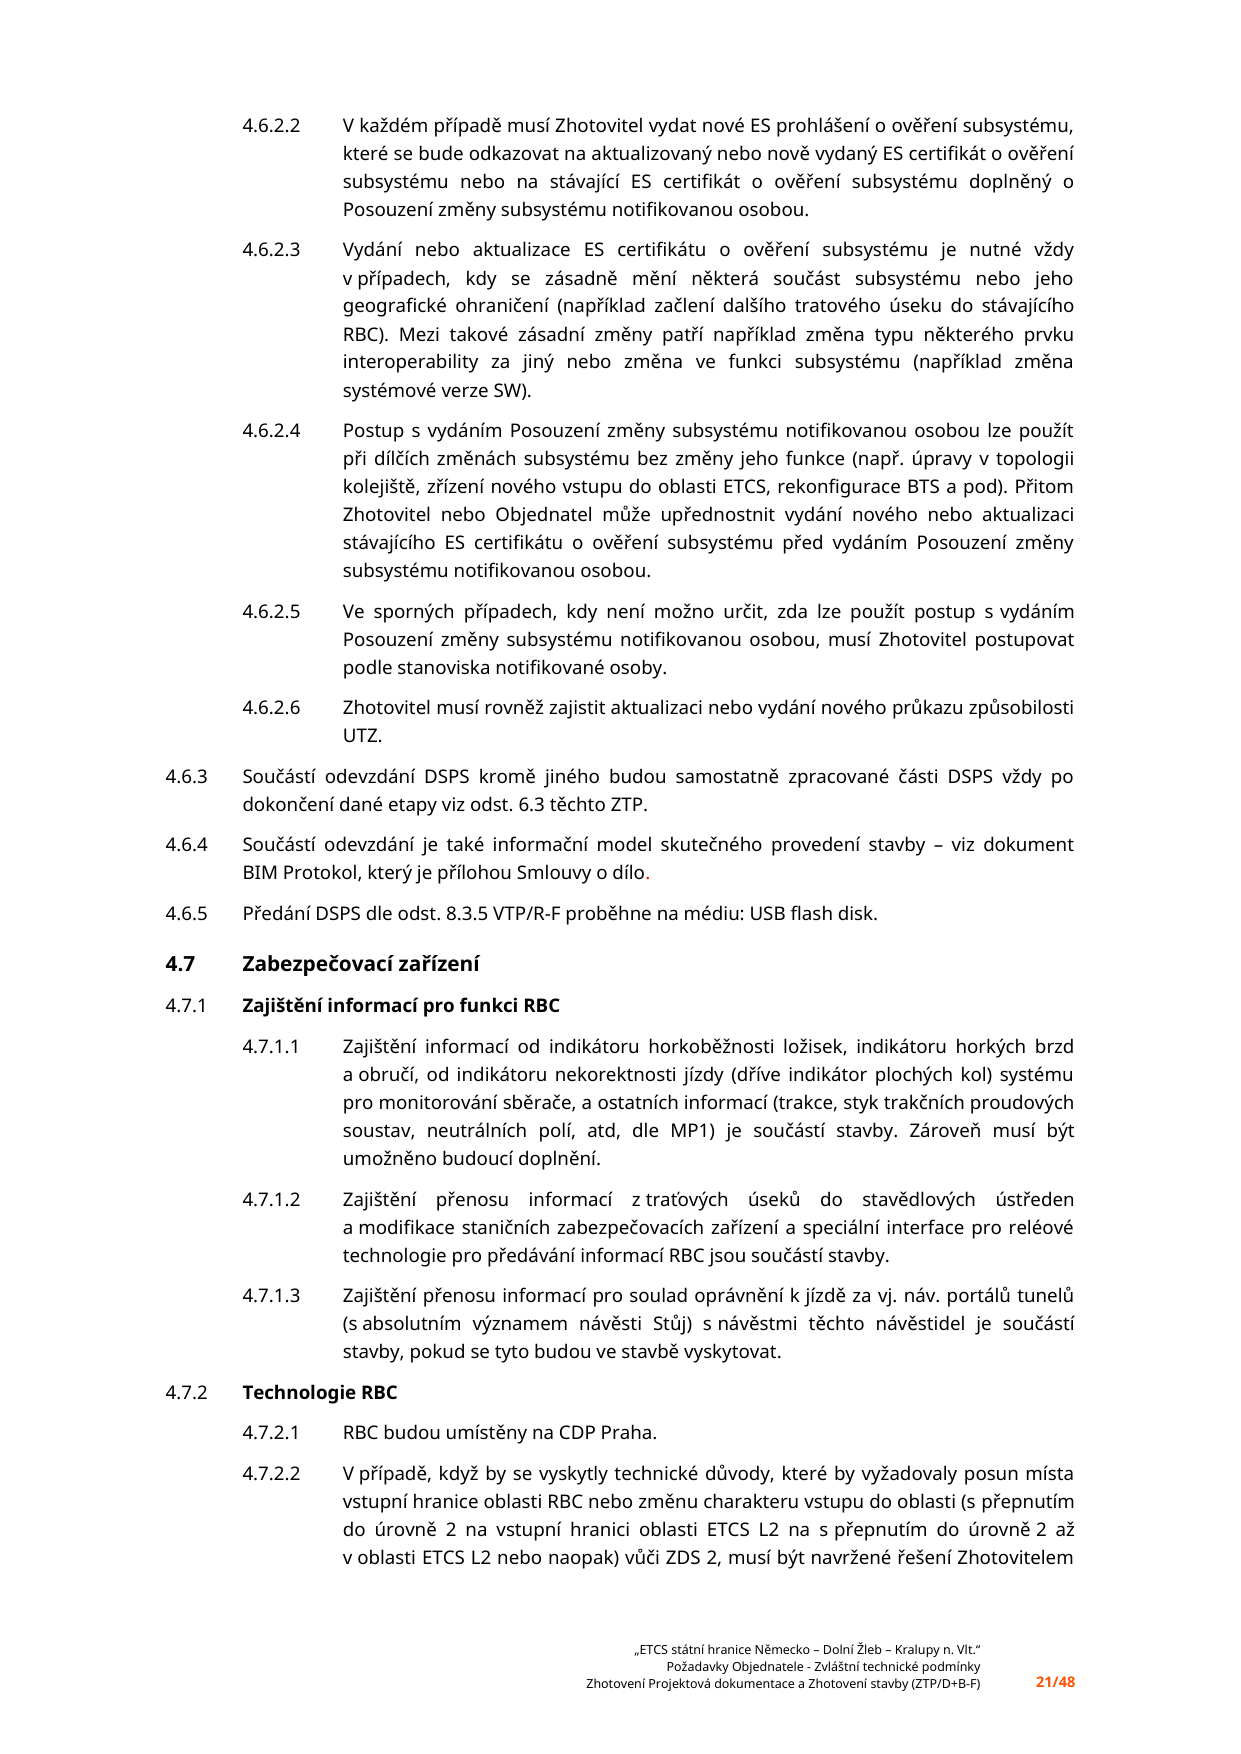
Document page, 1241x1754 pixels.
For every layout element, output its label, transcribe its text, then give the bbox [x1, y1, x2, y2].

text Vydání nebo aktualizace ES certifikátu o ověření subsystému je nutné vždy v případech, kdy se zásadně mění některá součást subsystému nebo jeho geografické ohraničení (například začlení dalšího tratového úseku do stávajícího RBC). Mezi takové zásadní změny patří například změna typu některého prvku interoperability za jiný nebo změna ve funkci subsystému (například změna systémové verze SW). [242, 237, 1075, 402]
text Zajištění informací pro funkci RBC [165, 993, 1075, 1018]
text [242, 1460, 1075, 1570]
text Postup s vydáním Posouzení změny subsystému notifikovanou osobou lze použít při dílčích změnách subsystému bez změny jeho funkce (např. úpravy v topologii kolejiště, zřízení nového vstupu do oblasti ETCS, rekonfigurace BTS a pod). Přitom Zhotovitel nebo Objednatel může upřednostnit vydání nového nebo aktualizaci stávajícího ES certifikátu o ověření subsystému před vydáním Posouzení změny subsystému notifikovanou osobou. [242, 417, 1075, 583]
text Součástí odevzdání DSPS kromě jiného budou samostatně zpracované části DSPS vždy po dokončení dané etapy viz odst. 6.3 těchto ZTP. [165, 763, 1075, 817]
text Zajištění přenosu informací z traťových úseků do stavědlových ústředen a modifikace staničních zabezpečovacích zařízení a speciální interface pro reléové technologie pro předávání informací RBC jsou součástí stavby. [242, 1186, 1075, 1267]
text Zhotovitel musí rovněž zajistit aktualizaci nebo vydání nového průkazu způsobilosti UTZ. [242, 694, 1075, 748]
text Zajištění přenosu informací pro soulad oprávnění k jízdě za vj. náv. portálů tunelů (s absolutním významem návěsti Stůj) s návěstmi těchto návěstidel je součástí stavby, pokud se tyto budou ve stavbě vyskytovat. [242, 1282, 1075, 1364]
text Zabezpečovací zařízení [165, 949, 1075, 977]
text RBC budou umístěny na CDP Praha. [242, 1419, 1075, 1445]
text Předání DSPS dle odst. 8.3.5 VTP/R-F proběhne na médiu: USB flash disk. [165, 900, 1075, 926]
text Zajištění informací od indikátoru horkoběžnosti ložisek, indikátoru horkých brzd a obručí, od indikátoru nekorektnosti jízdy (dříve indikátor plochých kol) systému pro monitorování sběrače, a ostatních informací (trakce, styk trakčních proudových soustav, neutrálních polí, atd, dle MP1) je součástí stavby. Zároveň musí být umožněno budoucí doplnění. [242, 1033, 1075, 1171]
text Technologie RBC [165, 1379, 1075, 1404]
text Ve sporných případech, kdy není možno určit, zda lze použít postup s vydáním Posouzení změny subsystému notifikovanou osobou, musí Zhotovitel postupovat podle stanoviska notifikované osoby. [242, 598, 1075, 679]
text V každém případě musí Zhotovitel vydat nové ES prohlášení o ověření subsystému, které se bude odkazovat na aktualizovaný nebo nově vydaný ES certifikát o ověření subsystému nebo na stávající ES certifikát o ověření subsystému doplněný o Posouzení změny subsystému notifikovanou osobou. [242, 112, 1075, 222]
text Součástí odevzdání je také informační model skutečného provedení stavby – viz dokument BIM Protokol, který je přílohou Smlouvy o dílo. [165, 832, 1075, 885]
